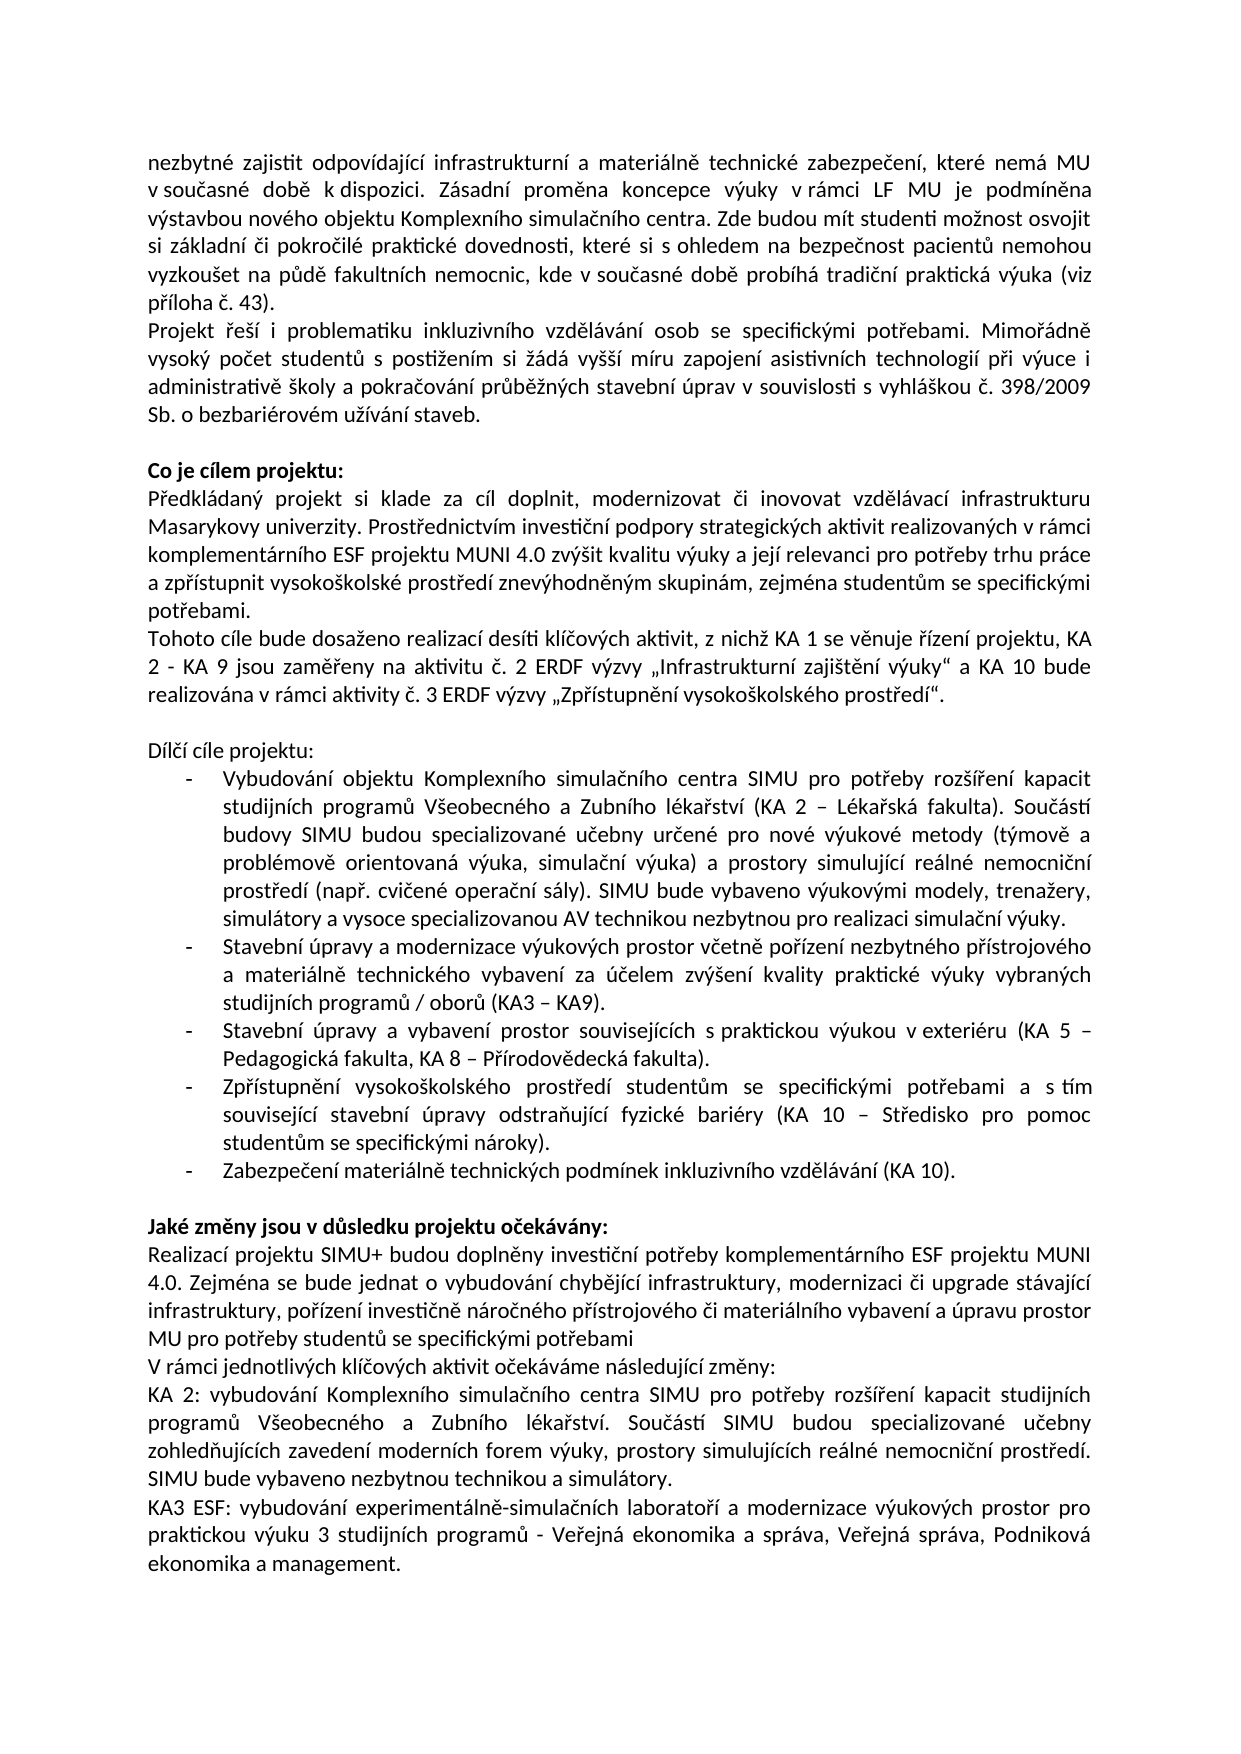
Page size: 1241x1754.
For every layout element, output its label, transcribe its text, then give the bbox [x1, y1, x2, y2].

text KA 2: vybudování Komplexního simulačního centra SIMU pro potřeby rozšíření kapacit studijních programů Všeobecného a Zubního lékařství. Součástí SIMU budou specializované učebny zohledňujících zavedení moderních forem výuky, prostory simulujících reálné nemocniční prostředí. SIMU bude vybaveno nezbytnou technikou a simulátory. [148, 1381, 1093, 1493]
text Projekt řeší i problematiku inkluzivního vzdělávání osob se specifickými potřebami. Mimořádně vysoký počet studentů s postižením si žádá vyšší míru zapojení asistivních technologií při výuce i administrativě školy a pokračování průběžných stavební úprav v souvislosti s vyhláškou č. 398/2009 Sb. o bezbariérovém užívání staveb. [148, 316, 1093, 428]
text KA3 ESF: vybudování experimentálně-simulačních laboratoří a modernizace výukových prostor pro praktickou výuku 3 studijních programů - Veřejná ekonomika a správa, Veřejná správa, Podniková ekonomika a management. [148, 1493, 1093, 1577]
text Tohoto cíle bude dosaženo realizací desíti klíčových aktivit, z nichž KA 1 se věnuje řízení projektu, KA 2 - KA 9 jsou zaměřeny na aktivitu č. 2 ERDF výzvy „Infrastrukturní zajištění výuky“ a KA 10 bude realizována v rámci aktivity č. 3 ERDF výzvy „Zpřístupnění vysokoškolského prostředí“. [148, 624, 1093, 708]
text Realizací projektu SIMU+ budou doplněny investiční potřeby komplementárního ESF projektu MUNI 4.0. Zejména se bude jednat o vybudování chybějící infrastruktury, modernizaci či upgrade stávající infrastruktury, pořízení investičně náročného přístrojového či materiálního vybavení a úpravu prostor MU pro potřeby studentů se specifickými potřebami [148, 1240, 1093, 1352]
text V rámci jednotlivých klíčových aktivit očekáváme následující změny: [148, 1352, 1093, 1381]
text Co je cílem projektu: [148, 456, 1093, 484]
list Stavební úpravy a modernizace výukových prostor včetně pořízení nezbytného přístrojového a materiálně technického vybavení za účelem zvýšení kvality praktické výuky vybraných studijních programů / oborů (KA3 – KA9). [185, 932, 1093, 1016]
list Stavební úpravy a vybavení prostor souvisejících s praktickou výukou v exteriéru (KA 5 – Pedagogická fakulta, KA 8 – Přírodovědecká fakulta). [185, 1016, 1093, 1072]
text Předkládaný projekt si klade za cíl doplnit, modernizovat či inovovat vzdělávací infrastrukturu Masarykovy univerzity. Prostřednictvím investiční podpory strategických aktivit realizovaných v rámci komplementárního ESF projektu MUNI 4.0 zvýšit kvalitu výuky a její relevanci pro potřeby trhu práce a zpřístupnit vysokoškolské prostředí znevýhodněným skupinám, zejména studentům se specifickými potřebami. [148, 484, 1093, 624]
list Vybudování objektu Komplexního simulačního centra SIMU pro potřeby rozšíření kapacit studijních programů Všeobecného a Zubního lékařství (KA 2 – Lékařská fakulta). Součástí budovy SIMU budou specializované učebny určené pro nové výukové metody (týmově a problémově orientovaná výuka, simulační výuka) a prostory simulující reálné nemocniční prostředí (např. cvičené operační sály). SIMU bude vybaveno výukovými modely, trenažery, simulátory a vysoce specializovanou AV technikou nezbytnou pro realizaci simulační výuky. [185, 764, 1093, 932]
text Jaké změny jsou v důsledku projektu očekávány: [148, 1212, 1093, 1240]
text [148, 148, 1093, 316]
list Zpřístupnění vysokoškolského prostředí studentům se specifickými potřebami a s tím související stavební úpravy odstraňující fyzické bariéry (KA 10 – Středisko pro pomoc studentům se specifickými nároky). [185, 1072, 1093, 1156]
list Zabezpečení materiálně technických podmínek inkluzivního vzdělávání (KA 10). [185, 1156, 1093, 1184]
text Dílčí cíle projektu: [148, 736, 1093, 764]
